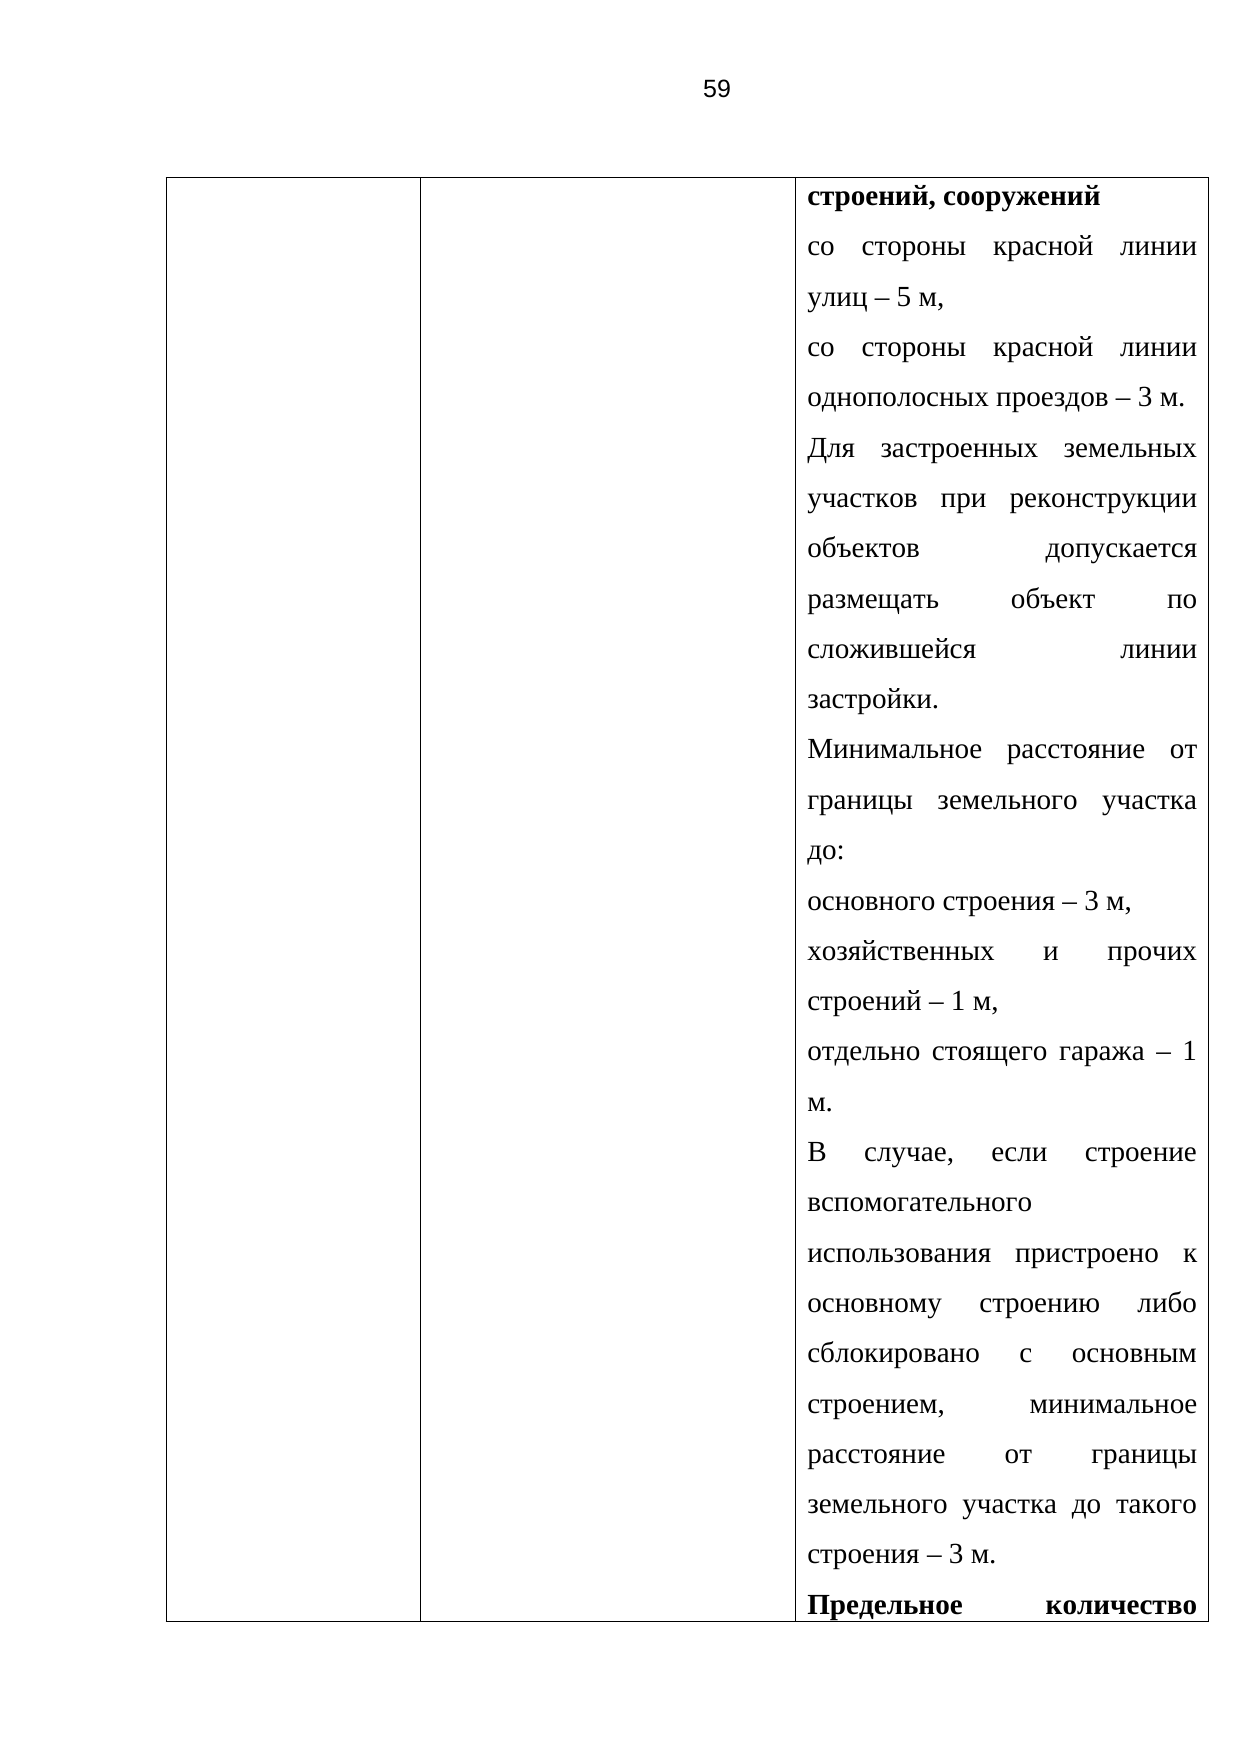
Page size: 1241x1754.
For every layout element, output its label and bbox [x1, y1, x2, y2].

table_cell [421, 178, 795, 1621]
table_cell [167, 178, 420, 1621]
table_cell [796, 178, 1208, 1621]
